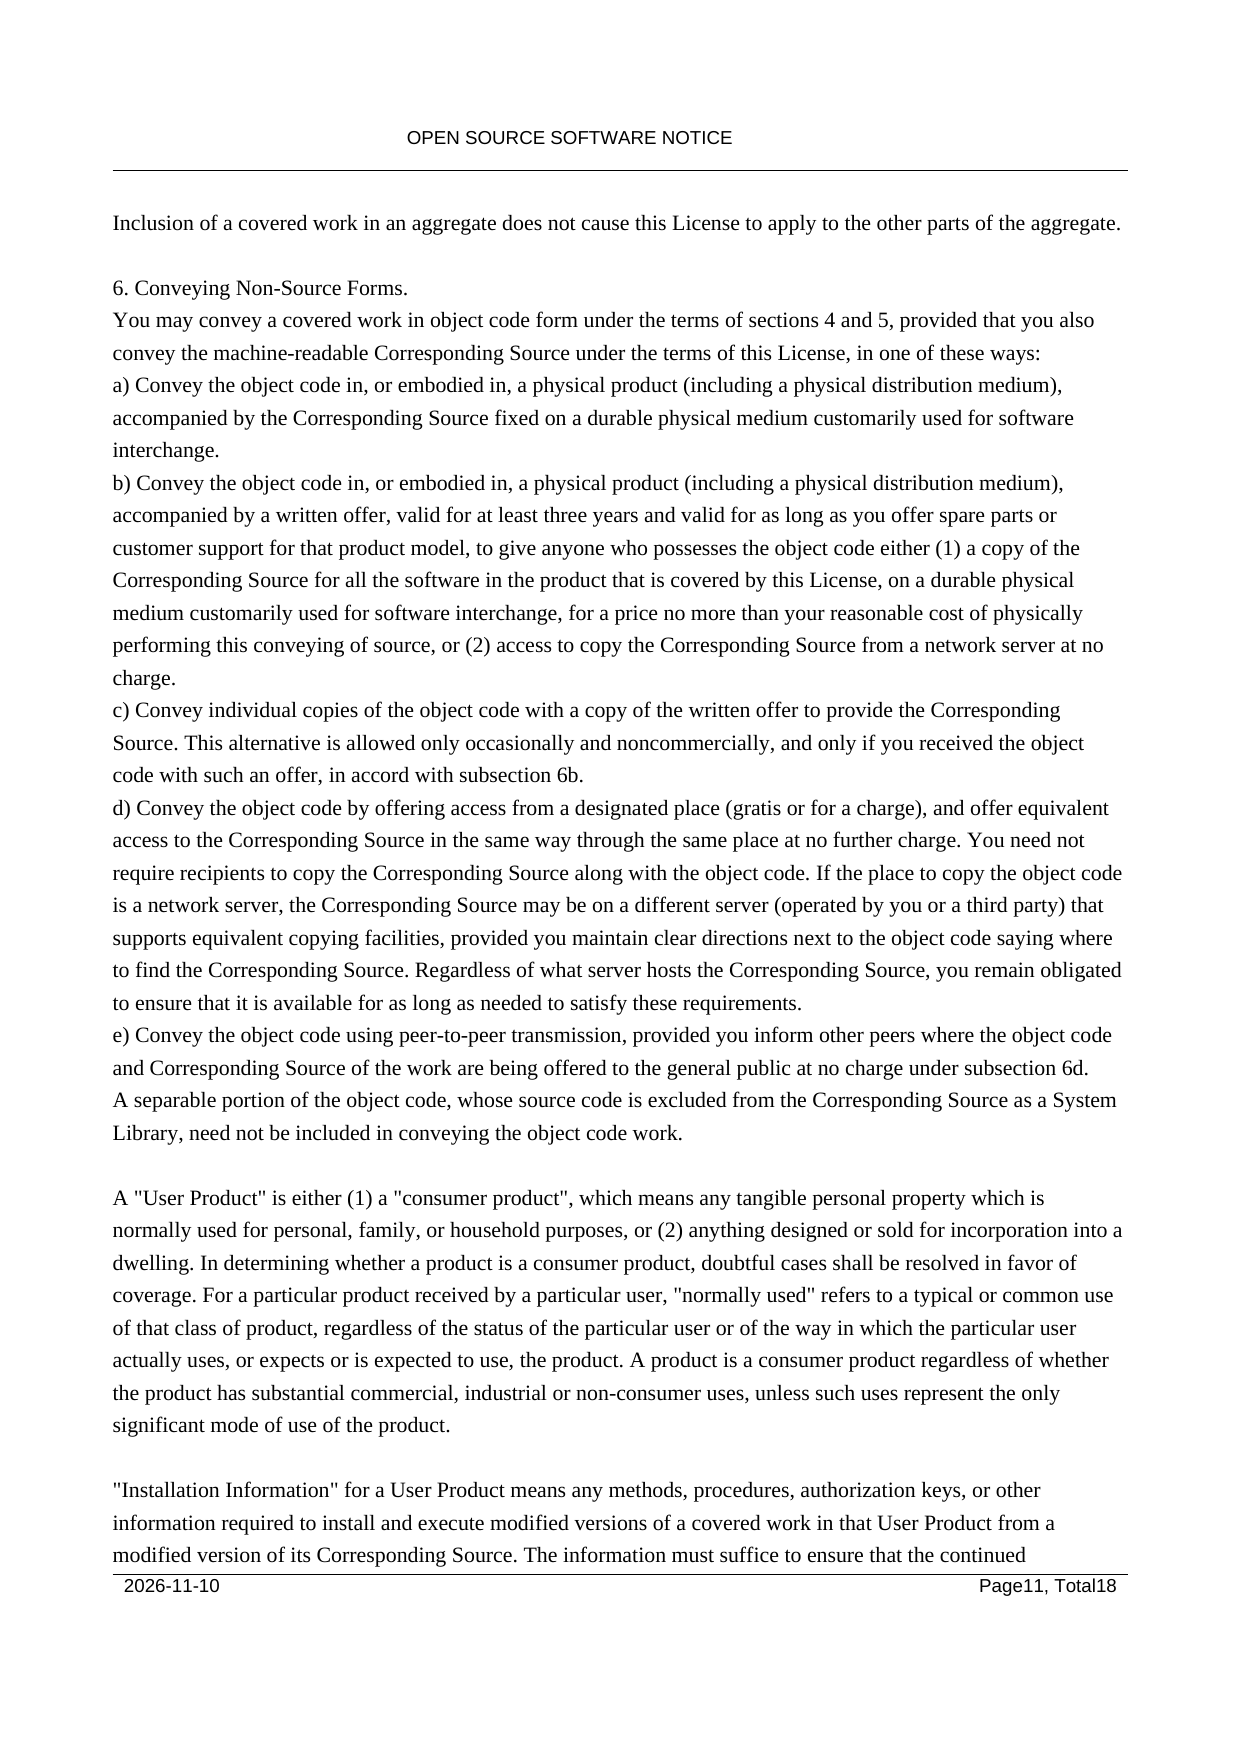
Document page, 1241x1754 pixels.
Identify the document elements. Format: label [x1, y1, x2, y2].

text [112, 206, 1128, 1571]
